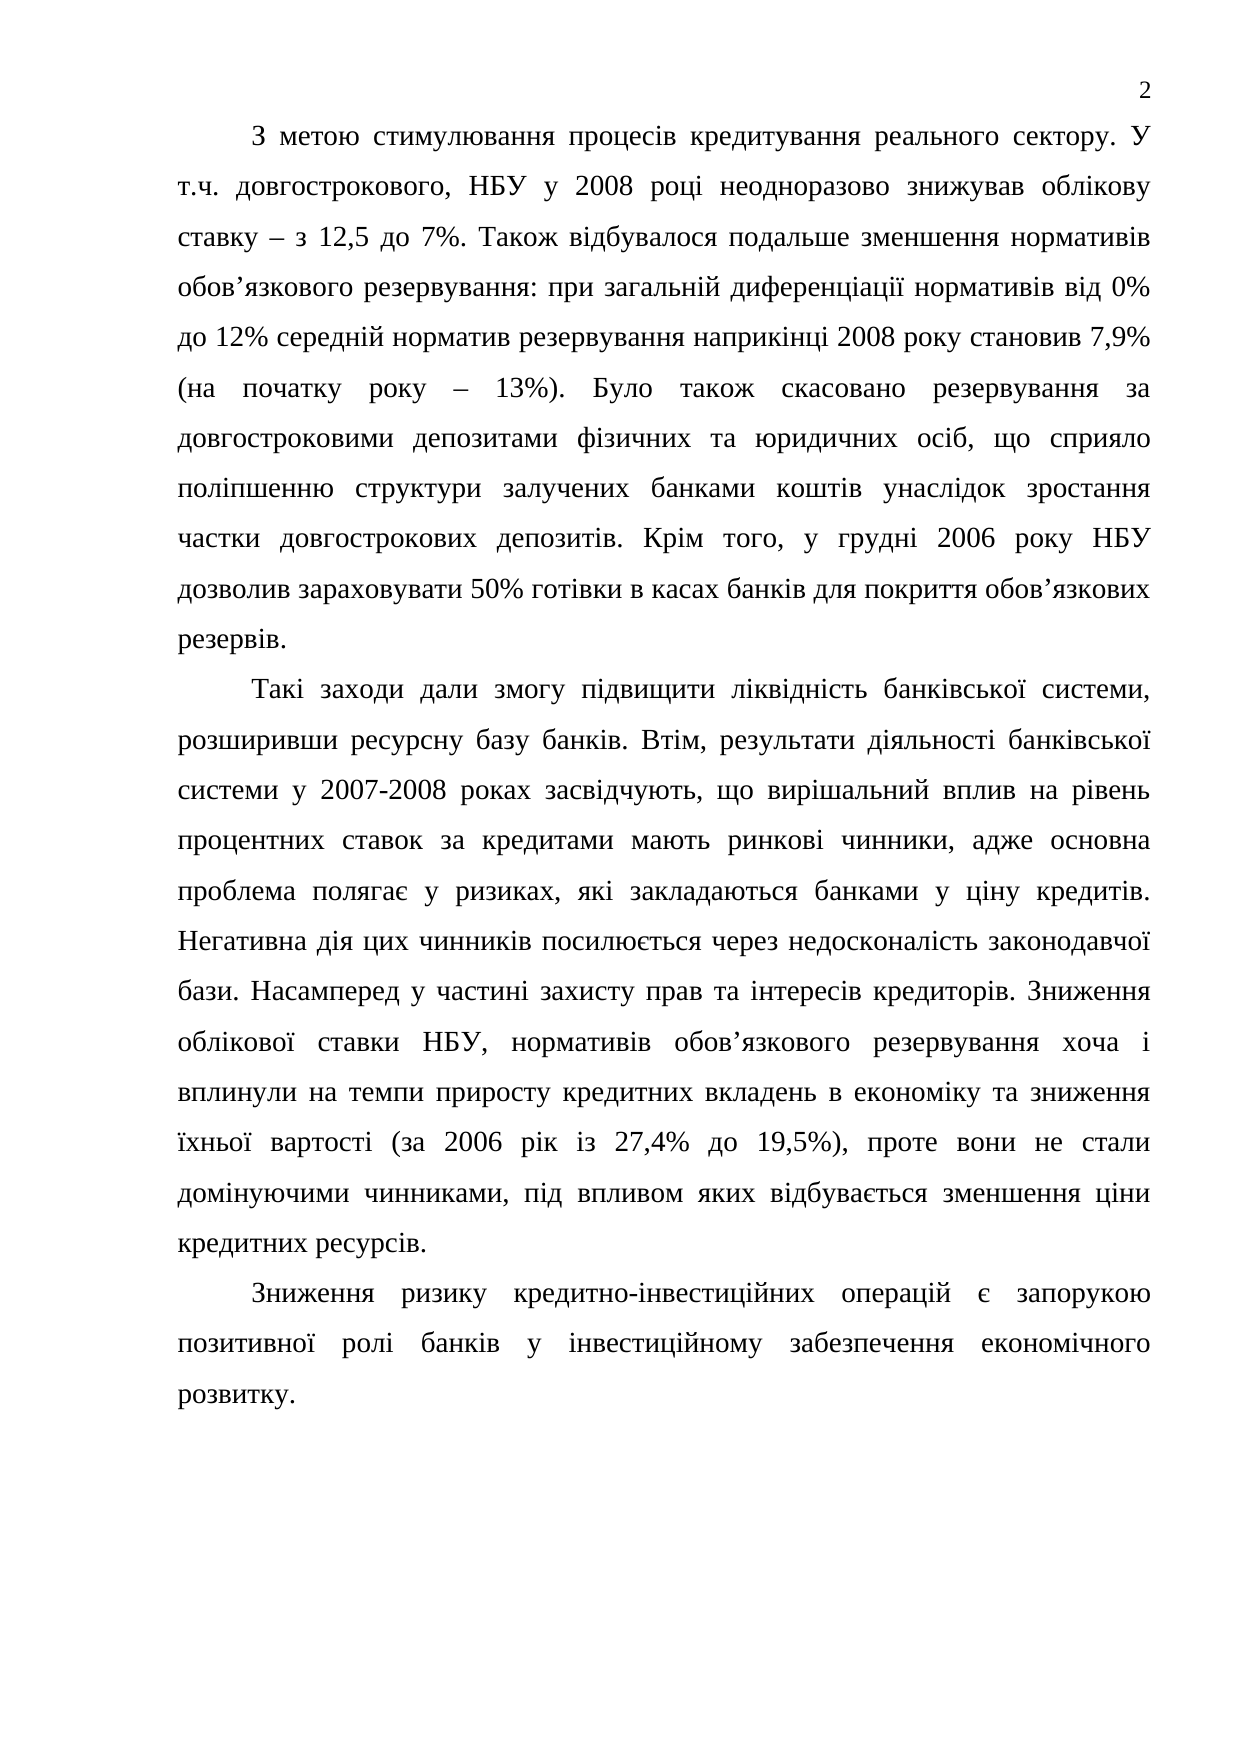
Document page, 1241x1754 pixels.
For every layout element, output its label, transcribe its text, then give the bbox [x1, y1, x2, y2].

text Такі заходи дали змогу підвищити ліквідність банківської системи, розширивши ресурсну базу банків. Втім, результати діяльності банківської системи у 2007-2008 роках засвідчують, що вирішальний вплив на рівень процентних ставок за кредитами мають ринкові чинники, адже основна проблема полягає у ризиках, які закладаються банками у ціну кредитів. Негативна дія цих чинників посилюється через недосконалість законодавчої бази. Насамперед у частині захисту прав та інтересів кредиторів. Зниження облікової ставки НБУ, нормативів обов’язкового резервування хоча і вплинули на темпи приросту кредитних вкладень в економіку та зниження їхньої вартості (за 2006 рік із 27,4% до 19,5%), проте вони не стали домінуючими чинниками, під впливом яких відбувається зменшення ціни кредитних ресурсів. [177, 672, 1152, 1258]
text Зниження ризику кредитно-інвестиційних операцій є запорукою позитивної ролі банків у інвестиційному забезпечення економічного розвитку. [177, 1275, 1152, 1409]
text З метою стимулювання процесів кредитування реального сектору. У т.ч. довгострокового, НБУ у 2008 році неодноразово знижував облікову ставку – з 12,5 до 7%. Також відбувалося подальше зменшення нормативів обов’язкового резервування: при загальній диференціації нормативів від 0% до 12% середній норматив резервування наприкінці 2008 року становив 7,9% (на початку року – 13%). Було також скасовано резервування за довгостроковими депозитами фізичних та юридичних осіб, що сприяло поліпшенню структури залучених банками коштів унаслідок зростання частки довгострокових депозитів. Крім того, у грудні 2006 року НБУ дозволив зараховувати 50% готівки в касах банків для покриття обов’язкових резервів. [177, 118, 1152, 655]
